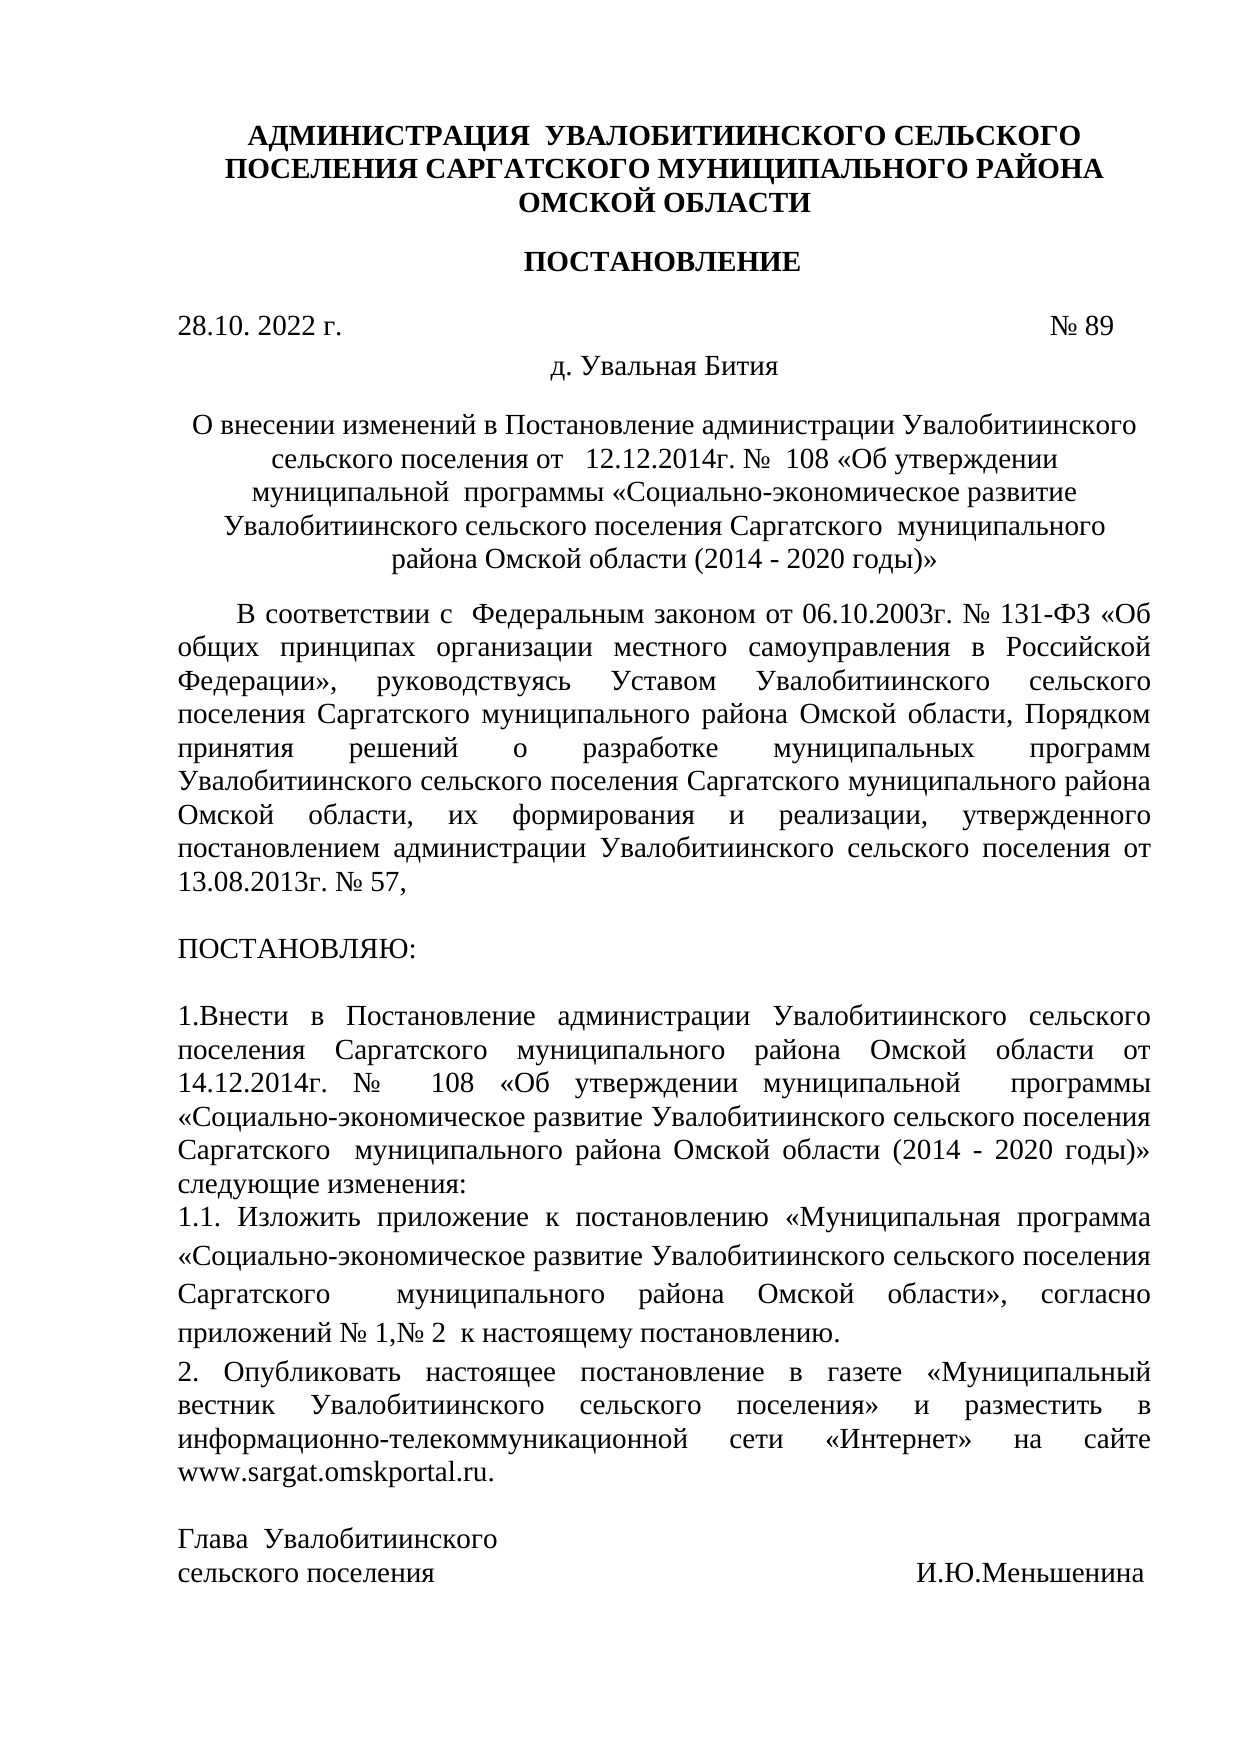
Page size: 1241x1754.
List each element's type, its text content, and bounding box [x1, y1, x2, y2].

text 1.1. Изложить приложение к постановлению «Муниципальная программа «Социально-экономическое развитие Увалобитиинского сельского поселения Саргатского муниципального района Омской области», согласно приложений № 1,№ 2 к настоящему постановлению. [177, 1199, 1152, 1349]
text ПОСТАНОВЛЕНИЕ [64, 244, 1152, 278]
text О внесении изменений в Постановление администрации Увалобитиинского сельского поселения от 12.12.2014г. № 108 «Об утверждении муниципальной программы «Социально-экономическое развитие Увалобитиинского сельского поселения Саргатского муниципального района Омской области (2014 - 2020 годы)» [177, 407, 1152, 575]
subtitle 28.10. 2022 г. № 89 [177, 308, 1152, 342]
text ОМСКОЙ ОБЛАСТИ [177, 185, 1152, 219]
text 2. Опубликовать настоящее постановление в газете «Муниципальный вестник Увалобитиинского сельского поселения» и разместить в информационно-телекоммуникационной сети «Интернет» на сайте www.sargat.omskportal.ru. [177, 1354, 1152, 1488]
text В соответствии с Федеральным законом от 06.10.2003г. № 131-ФЗ «Об общих принципах организации местного самоуправления в Российской Федерации», руководствуясь Уставом Увалобитиинского сельского поселения Саргатского муниципального района Омской области, Порядком принятия решений о разработке муниципальных программ Увалобитиинского сельского поселения Саргатского муниципального района Омской области, их формирования и реализации, утвержденного постановлением администрации Увалобитиинского сельского поселения от 13.08.2013г. № 57, [177, 596, 1152, 898]
text д. Увальная Бития [177, 348, 1152, 381]
title АДМИНИСТРАЦИЯ УВАЛОБИТИИНСКОГО СЕЛЬСКОГО ПОСЕЛЕНИЯ САРГАТСКОГО МУНИЦИПАЛЬНОГО РАЙОНА [177, 118, 1152, 185]
text Глава Увалобитиинского [177, 1521, 1152, 1555]
text 1.Внести в Постановление администрации Увалобитиинского сельского поселения Саргатского муниципального района Омской области от 14.12.2014г. № 108 «Об утверждении муниципальной программы «Социально-экономическое развитие Увалобитиинского сельского поселения Саргатского муниципального района Омской области (2014 - 2020 годы)» следующие изменения: [177, 998, 1152, 1199]
text ПОСТАНОВЛЯЮ: [177, 931, 1152, 965]
text сельского поселения И.Ю.Меньшенина [177, 1555, 1152, 1588]
